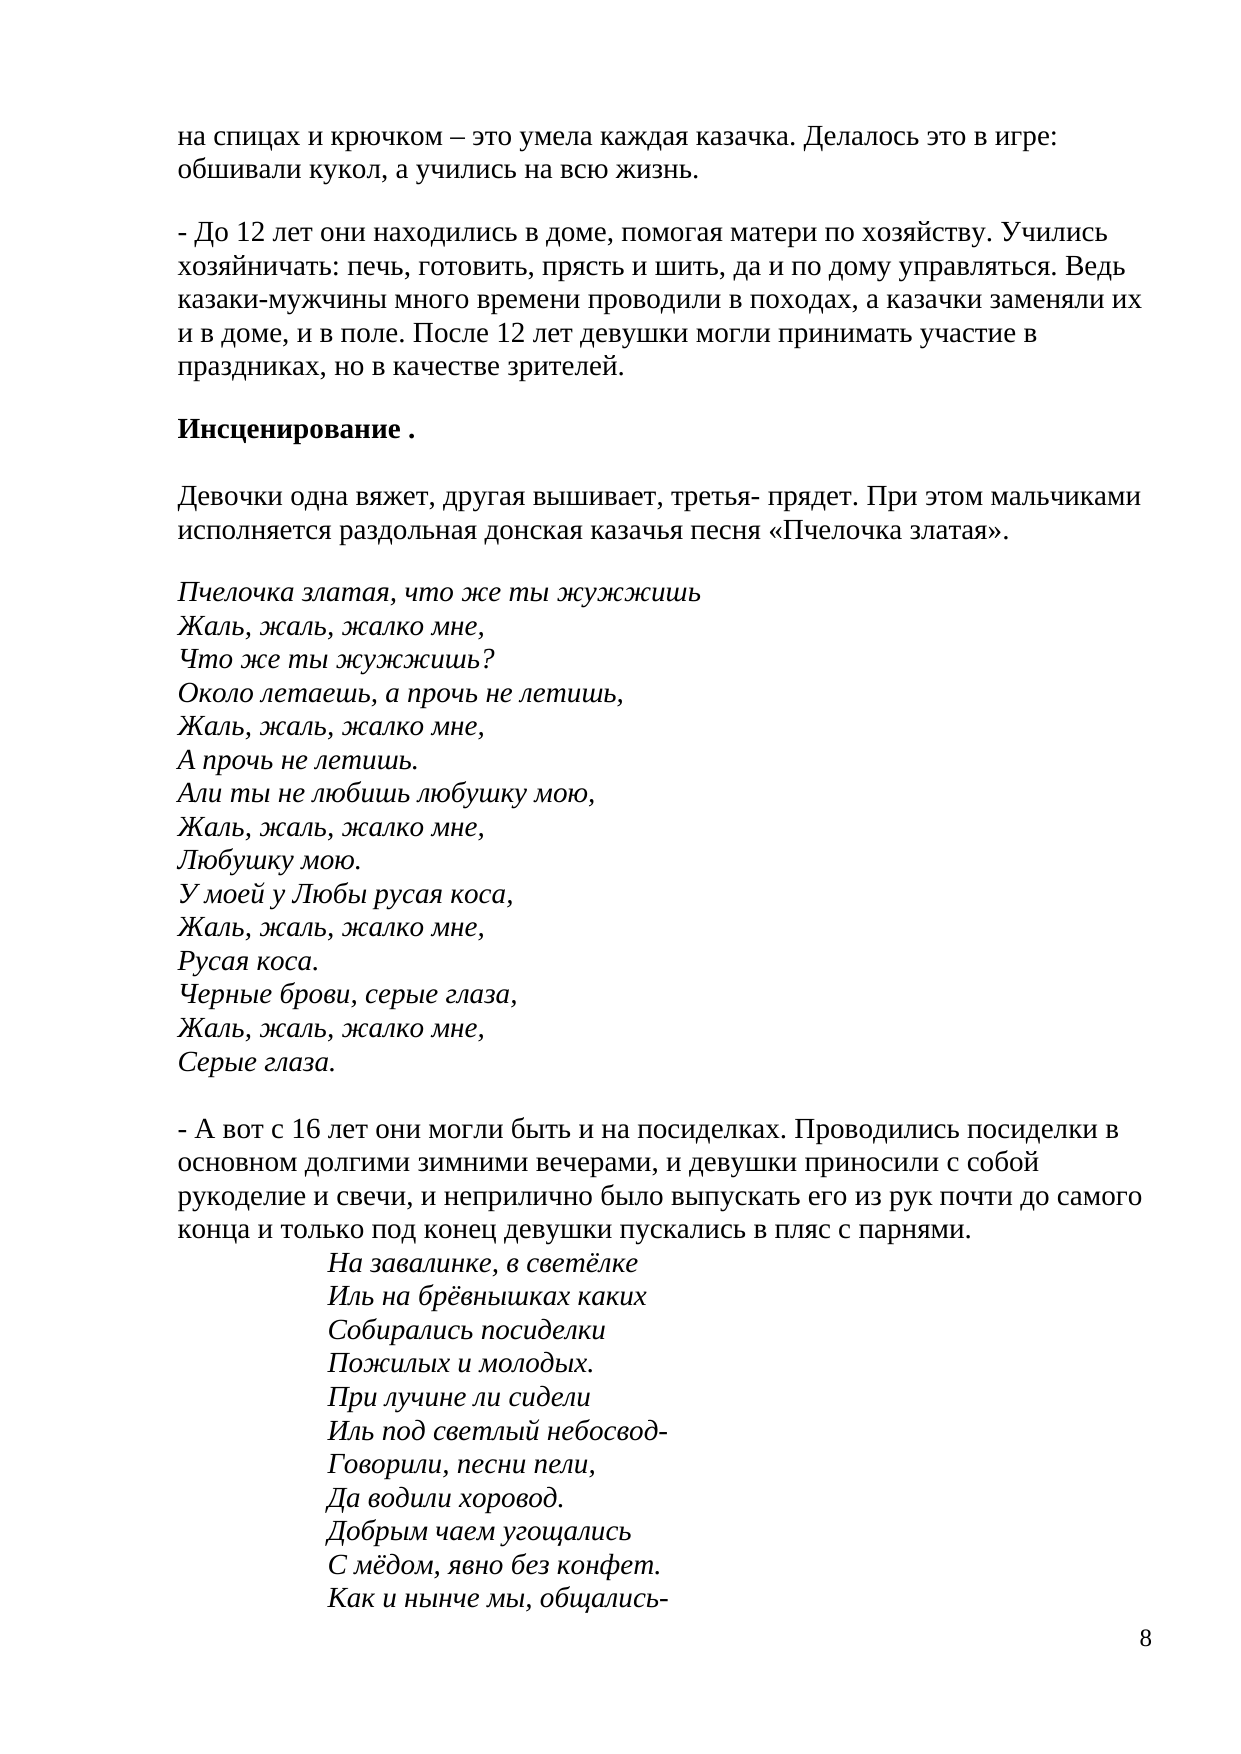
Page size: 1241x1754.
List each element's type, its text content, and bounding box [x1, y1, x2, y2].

text Добрым чаем угощались [177, 1513, 1152, 1547]
text Жаль, жаль, жалко мне, [177, 608, 1152, 641]
text Иль под светлый небосвод- [177, 1413, 1152, 1446]
text - А вот с 16 лет они могли быть и на посиделках. Проводились посиделки в основном долгими зимними вечерами, и девушки приносили с собой рукоделие и свечи, и неприлично было выпускать его из рук почти до самого конца и только под конец девушки пускались в пляс с парнями. [177, 1111, 1152, 1245]
text Жаль, жаль, жалко мне, [177, 809, 1152, 842]
text С мёдом, явно без конфет. [177, 1547, 1152, 1580]
text Жаль, жаль, жалко мне, [177, 708, 1152, 742]
text У моей у Любы русая коса, [177, 876, 1152, 909]
text Говорили, песни пели, [177, 1446, 1152, 1480]
text При лучине ли сидели [177, 1379, 1152, 1413]
text Что же ты жужжишь? [177, 641, 1152, 675]
text Пожилых и молодых. [177, 1346, 1152, 1379]
text Любушку мою. [177, 842, 1152, 876]
text Русая коса. [177, 943, 1152, 977]
text - До 12 лет они находились в доме, помогая матери по хозяйству. Учились хозяйничать: печь, готовить, прясть и шить, да и по дому управляться. Ведь казаки-мужчины много времени проводили в походах, а казачки заменяли их и в доме, и в поле. После 12 лет девушки могли принимать участие в праздниках, но в качестве зрителей. [177, 214, 1152, 382]
text Серые глаза. [177, 1044, 1152, 1077]
text Жаль, жаль, жалко мне, [177, 1010, 1152, 1044]
text Девочки одна вяжет, другая вышивает, третья- прядет. При этом мальчиками исполняется раздольная донская казачья песня «Пчелочка златая». [177, 478, 1152, 545]
text Инсценирование . [177, 411, 1152, 445]
text Черные брови, серые глаза, [177, 977, 1152, 1010]
text А прочь не летишь. [177, 742, 1152, 775]
text Пчелочка златая, что же ты жужжишь [177, 574, 1152, 608]
text Жаль, жаль, жалко мне, [177, 909, 1152, 943]
text Собирались посиделки [177, 1312, 1152, 1346]
text На завалинке, в светёлке [177, 1245, 1152, 1278]
text Али ты не любишь любушку мою, [177, 775, 1152, 809]
text Да водили хоровод. [177, 1480, 1152, 1513]
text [177, 118, 1152, 185]
text Иль на брёвнышках каких [177, 1278, 1152, 1312]
text Около летаешь, а прочь не летишь, [177, 675, 1152, 708]
text Как и нынче мы, общались- [177, 1580, 1152, 1614]
